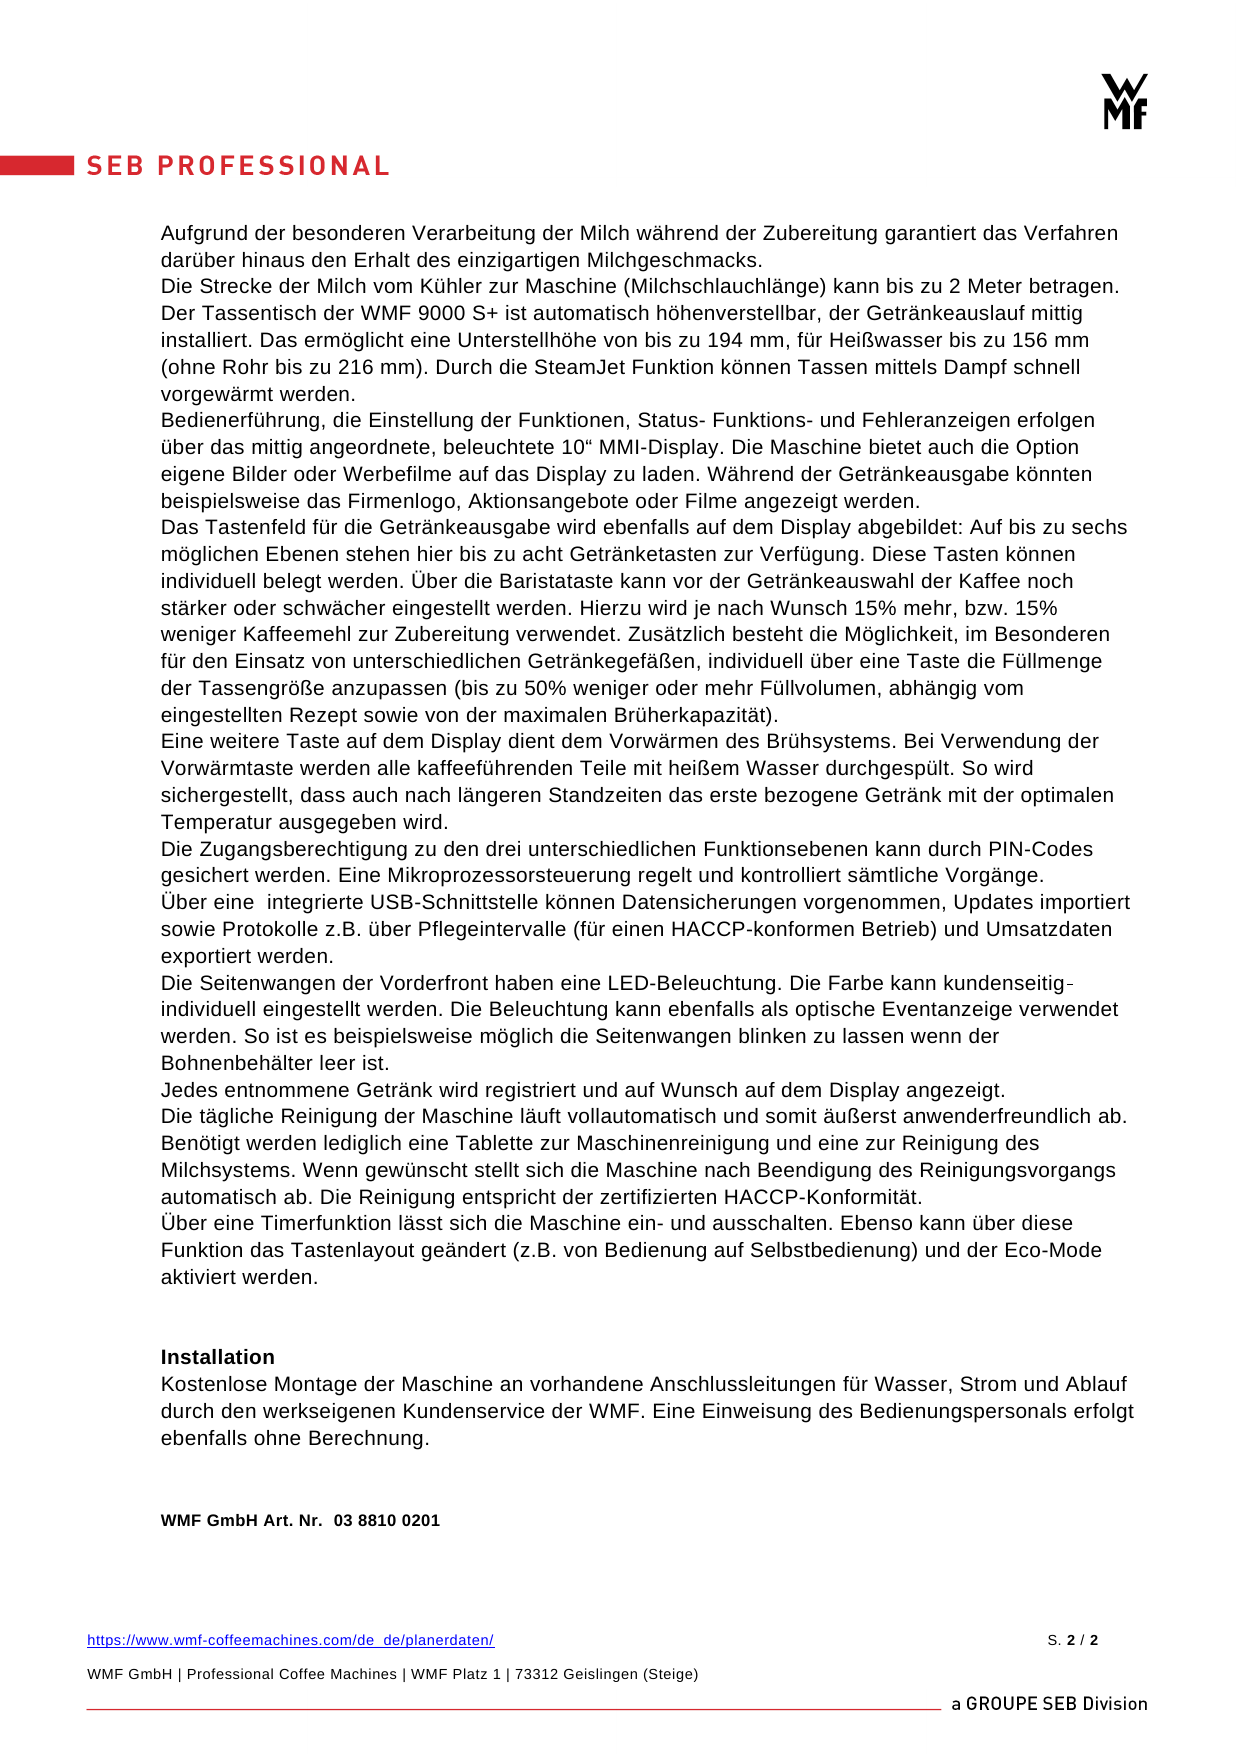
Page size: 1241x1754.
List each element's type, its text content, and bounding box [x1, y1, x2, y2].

text Der Tassentisch der WMF 9000 S+ ist automatisch höhenverstellbar, der Getränkeauslauf mittig installiert. Das ermöglicht eine Unterstellhöhe von bis zu 194 mm, für Heißwasser bis zu 156 mm (ohne Rohr bis zu 216 mm). Durch die SteamJet Funktion können Tassen mittels Dampf schnell vorgewärmt werden. [161, 298, 1136, 405]
text Das Tastenfeld für die Getränkeausgabe wird ebenfalls auf dem Display abgebildet: Auf bis zu sechs möglichen Ebenen stehen hier bis zu acht Getränketasten zur Verfügung. Diese Tasten können individuell belegt werden. Über die Baristataste kann vor der Getränkeauswahl der Kaffee noch stärker oder schwächer eingestellt werden. Hierzu wird je nach Wunsch 15% mehr, bzw. 15% weniger Kaffeemehl zur Zubereitung verwendet. Zusätzlich besteht die Möglichkeit, im Besonderen für den Einsatz von unterschiedlichen Getränkegefäßen, individuell über eine Taste die Füllmenge der Tassengröße anzupassen (bis zu 50% weniger oder mehr Füllvolumen, abhängig vom eingestellten Rezept sowie von der maximalen Brüherkapazität). [161, 512, 1136, 727]
picture [0, 1688, 1235, 1754]
text Eine weitere Taste auf dem Display dient dem Vorwärmen des Brühsystems. Bei Verwendung der Vorwärmtaste werden alle kaffeeführenden Teile mit heißem Wasser durchgespült. So wird sichergestellt, dass auch nach längeren Standzeiten das erste bezogene Getränk mit der optimalen Temperatur ausgegeben wird. [161, 727, 1136, 834]
text Die tägliche Reinigung der Maschine läuft vollautomatisch und somit äußerst anwenderfreundlich ab. Benötigt werden lediglich eine Tablette zur Maschinenreinigung und eine zur Reinigung des Milchsystems. Wenn gewünscht stellt sich die Maschine nach Beendigung des Reinigungsvorgangs automatisch ab. Die Reinigung entspricht der zertifizierten HACCP-Konformität. [161, 1101, 1136, 1208]
text Die Zugangsberechtigung zu den drei unterschiedlichen Funktionsebenen kann durch PIN-Codes gesichert werden. Eine Mikroprozessorsteuerung regelt und kontrolliert sämtliche Vorgänge. [161, 834, 1136, 887]
text Die Seitenwangen der Vorderfront haben eine LED-Beleuchtung. Die Farbe kann kundenseitig individuell eingestellt werden. Die Beleuchtung kann ebenfalls als optische Eventanzeige verwendet werden. So ist es beispielsweise möglich die Seitenwangen blinken zu lassen wenn der Bohnenbehälter leer ist. [161, 967, 1136, 1074]
text Bedienerführung, die Einstellung der Funktionen, Status- Funktions- und Fehleranzeigen erfolgen über das mittig angeordnete, beleuchtete 10“ MMI-Display. Die Maschine bietet auch die Option eigene Bilder oder Werbefilme auf das Display zu laden. Während der Getränkeausgabe könnten beispielsweise das Firmenlogo, Aktionsangebote oder Filme angezeigt werden. [161, 405, 1136, 512]
text Jedes entnommene Getränk wird registriert und auf Wunsch auf dem Display angezeigt. [161, 1074, 1136, 1101]
text Installation [161, 1342, 1136, 1369]
text Die Strecke der Milch vom Kühler zur Maschine (Milchschlauchlänge) kann bis zu 2 Meter betragen. [161, 271, 1136, 298]
text Über eine Timerfunktion lässt sich die Maschine ein- und ausschalten. Ebenso kann über diese Funktion das Tastenlayout geändert (z.B. von Bedienung auf Selbstbedienung) und der Eco-Mode aktiviert werden. [161, 1208, 1136, 1289]
text WMF GmbH Art. Nr. 03 8810 0201 [161, 1503, 1136, 1530]
text Aufgrund der besonderen Verarbeitung der Milch während der Zubereitung garantiert das Verfahren darüber hinaus den Erhalt des einzigartigen Milchgeschmacks. [161, 218, 1136, 271]
text Kostenlose Montage der Maschine an vorhandene Anschlussleitungen für Wasser, Strom und Ablauf durch den werkseigenen Kundenservice der WMF. Eine Einweisung des Bedienungspersonals erfolgt ebenfalls ohne Berechnung. [161, 1369, 1136, 1449]
picture [0, 3, 1236, 187]
text Über eine integrierte USB-Schnittstelle können Datensicherungen vorgenommen, Updates importiert sowie Protokolle z.B. über Pflegeintervalle (für einen HACCP-konformen Betrieb) und Umsatzdaten exportiert werden. [161, 887, 1136, 967]
